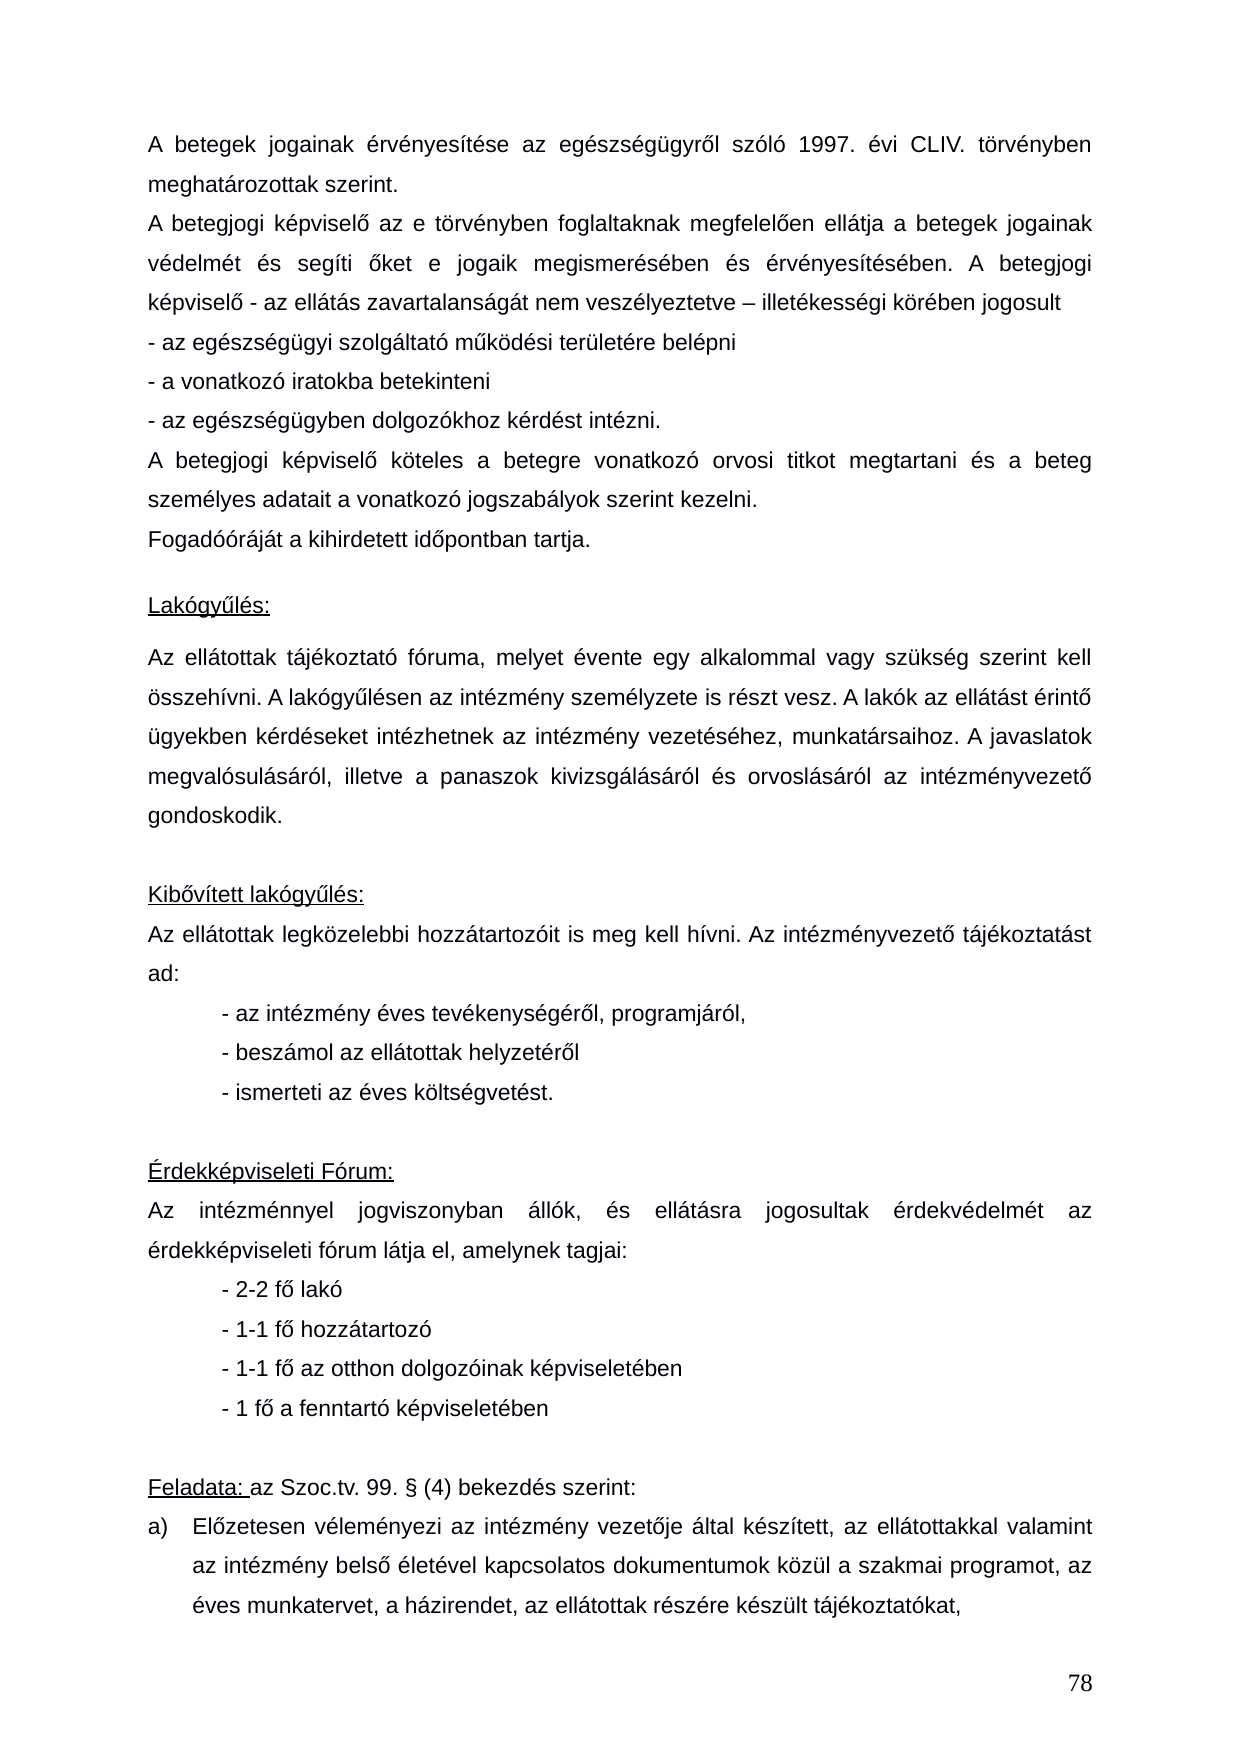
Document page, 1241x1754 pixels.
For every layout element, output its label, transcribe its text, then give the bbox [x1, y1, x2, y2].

text - a vonatkozó iratokba betekinteni [148, 368, 1093, 394]
text - 1-1 fő az otthon dolgozóinak képviseletében [221, 1355, 1093, 1381]
text Érdekképviseleti Fórum: [148, 1158, 1093, 1184]
text Kibővített lakógyűlés: [148, 881, 1093, 908]
text - 1 fő a fenntartó képviseletében [221, 1394, 1093, 1421]
list Előzetesen véleményezi az intézmény vezetője által készített, az ellátottakkal valamint az intézmény belső életével kapcsolatos dokumentumok közül a szakmai programot, az éves munkatervet, a házirendet, az ellátottak részére készült tájékoztatókat, [148, 1513, 1093, 1618]
text Az ellátottak tájékoztató fóruma, melyet évente egy alkalommal vagy szükség szerint kell összehívni. A lakógyűlésen az intézmény személyzete is részt vesz. A lakók az ellátást érintő ügyekben kérdéseket intézhetnek az intézmény vezetéséhez, munkatársaihoz. A javaslatok megvalósulásáról, illetve a panaszok kivizsgálásáról és orvoslásáról az intézményvezető gondoskodik. [148, 644, 1093, 829]
text Feladata: az Szoc.tv. 99. § (4) bekezdés szerint: [148, 1473, 1093, 1500]
text A betegjogi képviselő köteles a betegre vonatkozó orvosi titkot megtartani és a beteg személyes adatait a vonatkozó jogszabályok szerint kezelni. [148, 447, 1093, 513]
text Lakógyűlés: [148, 592, 1093, 618]
text A betegek jogainak érvényesítése az egészségügyről szóló 1997. évi CLIV. törvényben meghatározottak szerint. [148, 131, 1093, 197]
text - az egészségügyi szolgáltató működési területére belépni [148, 328, 1093, 355]
text - ismerteti az éves költségvetést. [221, 1079, 1093, 1105]
text - az intézmény éves tevékenységéről, programjáról, [221, 1000, 1093, 1026]
text - beszámol az ellátottak helyzetéről [221, 1039, 1093, 1066]
text A betegjogi képviselő az e törvényben foglaltaknak megfelelően ellátja a betegek jogainak védelmét és segíti őket e jogaik megismerésében és érvényesítésében. A betegjogi képviselő - az ellátás zavartalanságát nem veszélyeztetve – illetékességi körében jogosult [148, 210, 1093, 315]
text - az egészségügyben dolgozókhoz kérdést intézni. [148, 407, 1093, 434]
text - 1-1 fő hozzátartozó [221, 1316, 1093, 1342]
text - 2-2 fő lakó [221, 1276, 1093, 1302]
text Fogadóóráját a kihirdetett időpontban tartja. [148, 526, 1093, 552]
text Az ellátottak legközelebbi hozzátartozóit is meg kell hívni. Az intézményvezető tájékoztatást ad: [148, 921, 1093, 987]
text Az intézménnyel jogviszonyban állók, és ellátásra jogosultak érdekvédelmét az érdekképviseleti fórum látja el, amelynek tagjai: [148, 1197, 1093, 1263]
